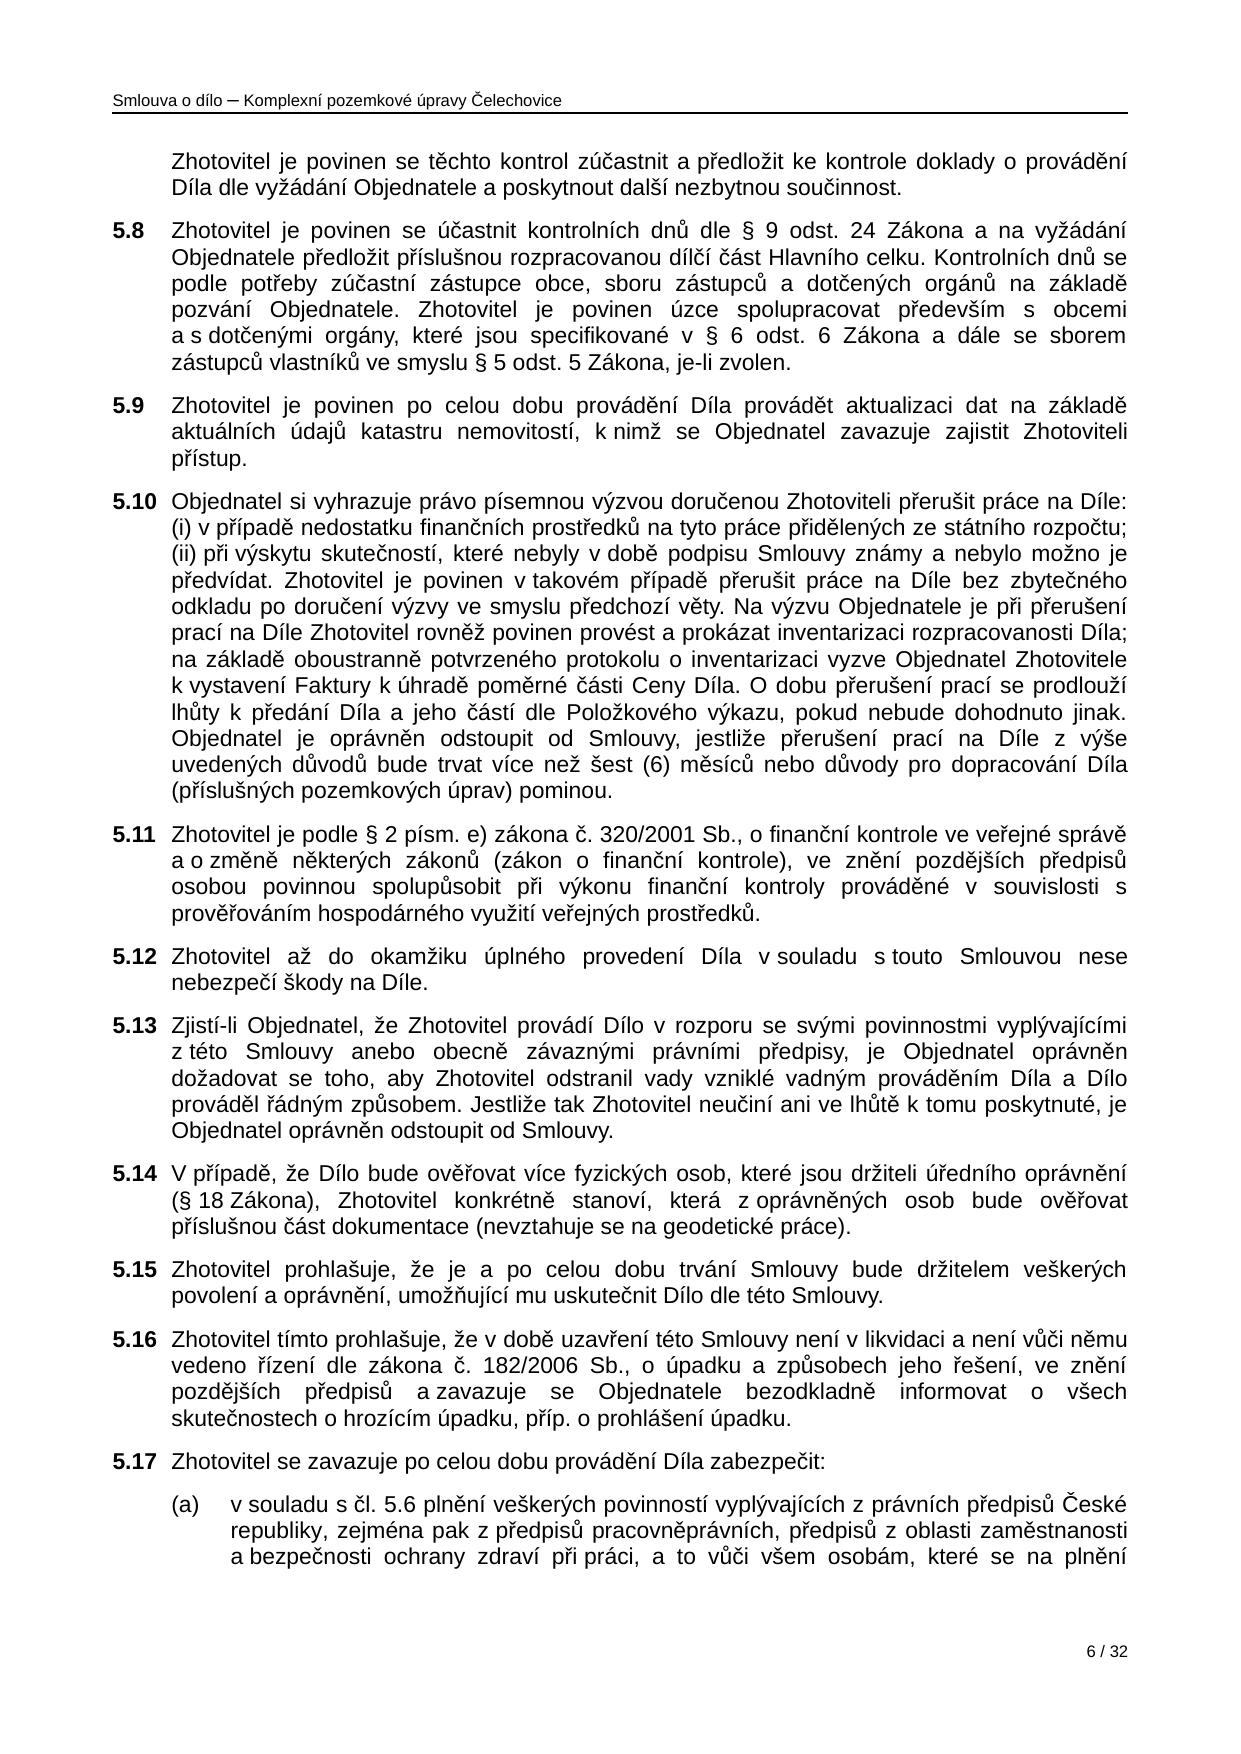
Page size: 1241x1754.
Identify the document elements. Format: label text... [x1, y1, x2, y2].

text Zhotovitel až do okamžiku úplného provedení Díla v souladu s touto Smlouvou nese nebezpečí škody na Díle. [112, 943, 1128, 995]
text Zjistí-li Objednatel, že Zhotovitel provádí Dílo v rozporu se svými povinnostmi vyplývajícími z této Smlouvy anebo obecně závaznými právními předpisy, je Objednatel oprávněn dožadovat se toho, aby Zhotovitel odstranil vady vzniklé vadným prováděním Díla a Dílo prováděl řádným způsobem. Jestliže tak Zhotovitel neučiní ani ve lhůtě k tomu poskytnuté, je Objednatel oprávněn odstoupit od Smlouvy. [112, 1012, 1128, 1144]
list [171, 1491, 1128, 1570]
text V případě, že Dílo bude ověřovat více fyzických osob, které jsou držiteli úředního oprávnění (§ 18 Zákona), Zhotovitel konkrétně stanoví, která z oprávněných osob bude ověřovat příslušnou část dokumentace (nevztahuje se na geodetické práce). [112, 1160, 1128, 1239]
text Zhotovitel je povinen po celou dobu provádění Díla provádět aktualizaci dat na základě aktuálních údajů katastru nemovitostí, k nimž se Objednatel zavazuje zajistit Zhotoviteli přístup. [112, 392, 1128, 471]
text Zhotovitel prohlašuje, že je a po celou dobu trvání Smlouvy bude držitelem veškerých povolení a oprávnění, umožňující mu uskutečnit Dílo dle této Smlouvy. [112, 1256, 1128, 1309]
text Zhotovitel se zavazuje po celou dobu provádění Díla zabezpečit: [112, 1448, 1128, 1474]
text Zhotovitel je podle § 2 písm. e) zákona č. 320/2001 Sb., o finanční kontrole ve veřejné správě a o změně některých zákonů (zákon o finanční kontrole), ve znění pozdějších předpisů osobou povinnou spolupůsobit při výkonu finanční kontroly prováděné v souvislosti s prověřováním hospodárného využití veřejných prostředků. [112, 821, 1128, 926]
text Objednatel si vyhrazuje právo písemnou výzvou doručenou Zhotoviteli přerušit práce na Díle: (i) v případě nedostatku finančních prostředků na tyto práce přidělených ze státního rozpočtu; (ii) při výskytu skutečností, které nebyly v době podpisu Smlouvy známy a nebylo možno je předvídat. Zhotovitel je povinen v takovém případě přerušit práce na Díle bez zbytečného odkladu po doručení výzvy ve smyslu předchozí věty. Na výzvu Objednatele je při přerušení prací na Díle Zhotovitel rovněž povinen provést a prokázat inventarizaci rozpracovanosti Díla; na základě oboustranně potvrzeného protokolu o inventarizaci vyzve Objednatel Zhotovitele k vystavení Faktury k úhradě poměrné části Ceny Díla. O dobu přerušení prací se prodlouží lhůty k předání Díla a jeho částí dle Položkového výkazu, pokud nebude dohodnuto jinak. Objednatel je oprávněn odstoupit od Smlouvy, jestliže přerušení prací na Díle z výše uvedených důvodů bude trvat více než šest (6) měsíců nebo důvody pro dopracování Díla (příslušných pozemkových úprav) pominou. [112, 488, 1128, 804]
text Zhotovitel tímto prohlašuje, že v době uzavření této Smlouvy není v likvidaci a není vůči němu vedeno řízení dle zákona č. 182/2006 Sb., o úpadku a způsobech jeho řešení, ve znění pozdějších předpisů a zavazuje se Objednatele bezodkladně informovat o všech skutečnostech o hrozícím úpadku, příp. o prohlášení úpadku. [112, 1326, 1128, 1431]
text Zhotovitel je povinen se účastnit kontrolních dnů dle § 9 odst. 24 Zákona a na vyžádání Objednatele předložit příslušnou rozpracovanou dílčí část Hlavního celku. Kontrolních dnů se podle potřeby zúčastní zástupce obce, sboru zástupců a dotčených orgánů na základě pozvání Objednatele. Zhotovitel je povinen úzce spolupracovat především s obcemi a s dotčenými orgány, které jsou specifikované v § 6 odst. 6 Zákona a dále se sborem zástupců vlastníků ve smyslu § 5 odst. 5 Zákona, je-li zvolen. [112, 217, 1128, 375]
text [112, 148, 1128, 200]
